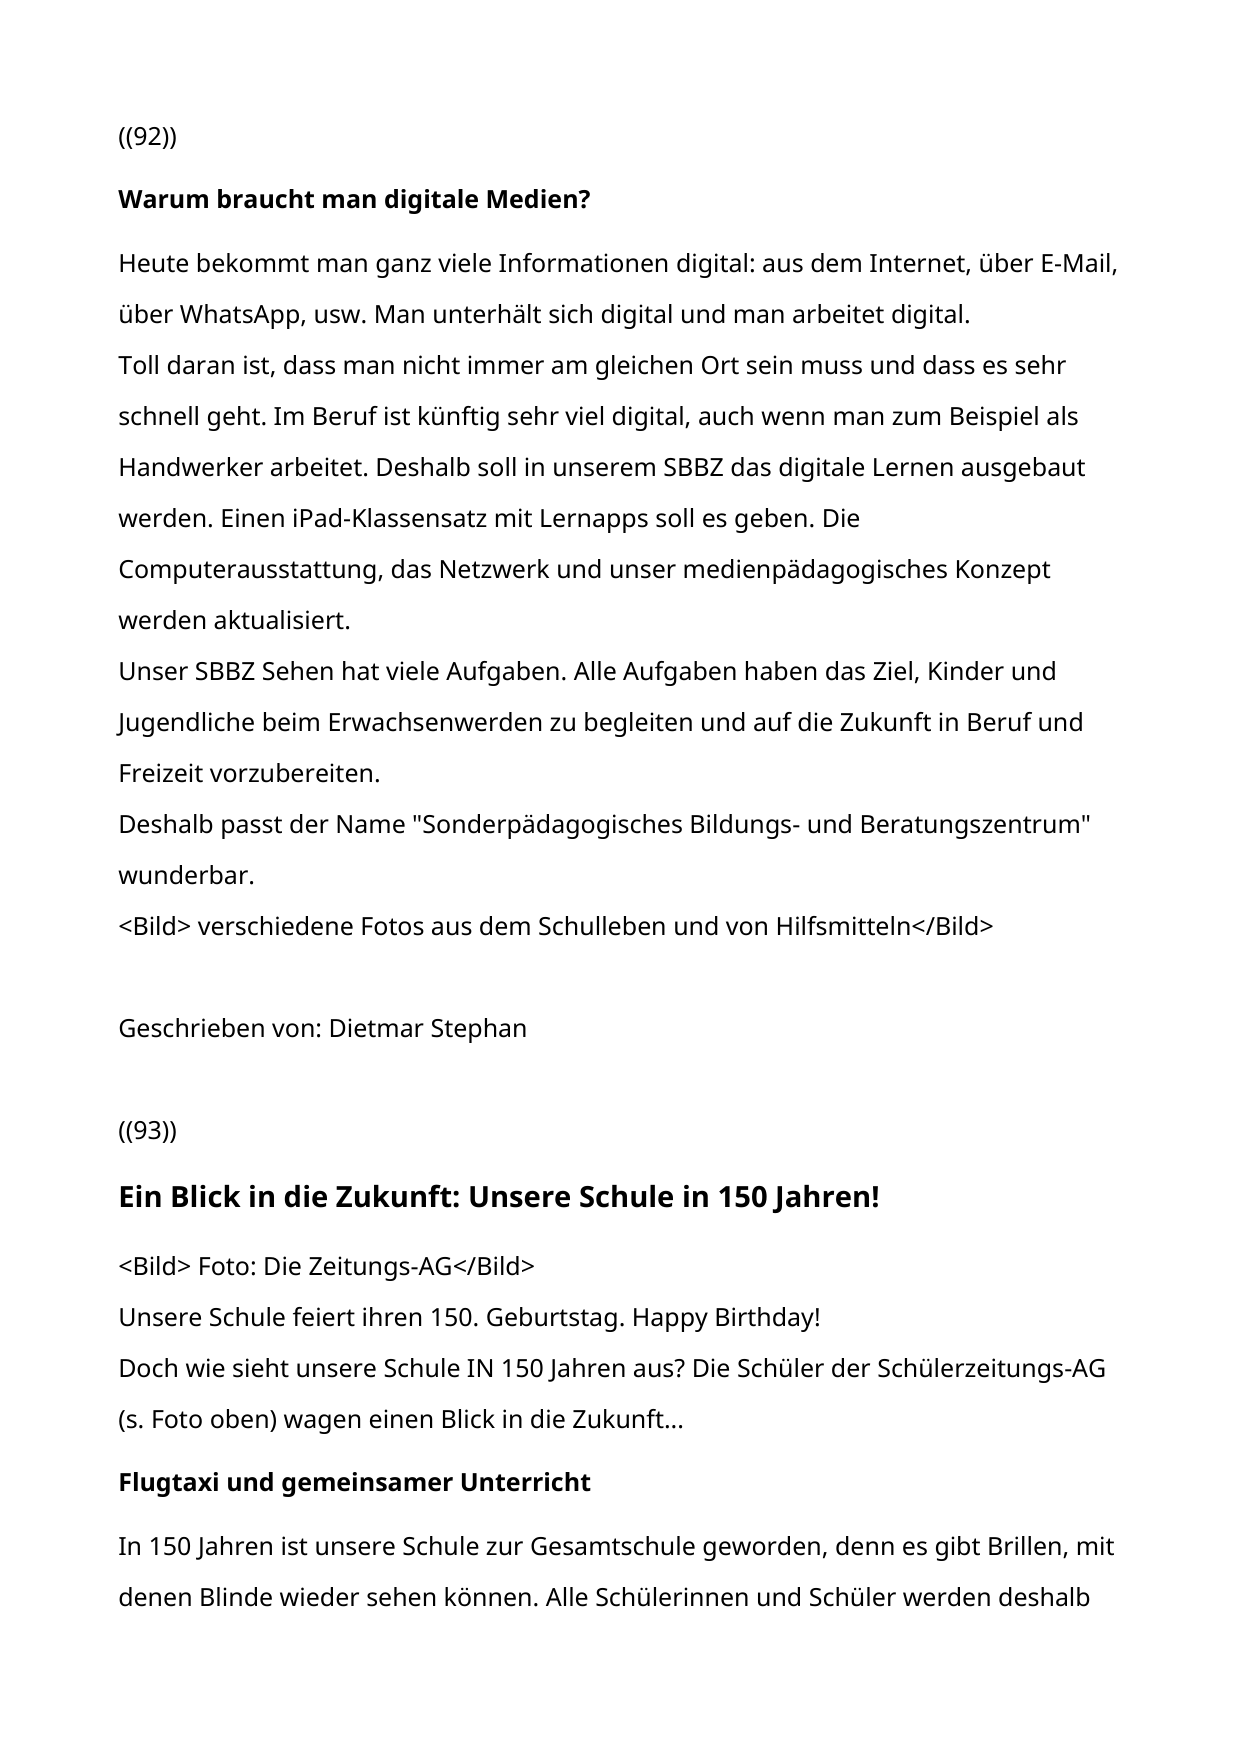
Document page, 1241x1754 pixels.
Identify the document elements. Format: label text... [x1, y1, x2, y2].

text <Bild> Foto: Die Zeitungs-AG</Bild> [118, 1248, 1122, 1282]
subtitle Ein Blick in die Zukunft: Unsere Schule in 150 Jahren! [118, 1176, 1122, 1216]
text ((92)) [118, 118, 1122, 152]
text Geschrieben von: Dietmar Stephan [118, 1011, 1122, 1045]
text Deshalb passt der Name "Sonderpädagogisches Bildungs- und Beratungszentrum" wunderbar. [118, 807, 1122, 892]
subtitle Flugtaxi und gemeinsamer Unterricht [118, 1465, 1122, 1499]
subtitle Warum braucht man digitale Medien? [118, 182, 1122, 216]
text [118, 1529, 1122, 1614]
text Heute bekommt man ganz viele Informationen digital: aus dem Internet, über E-Mail, über WhatsApp, usw. Man unterhält sich digital und man arbeitet digital. [118, 245, 1122, 330]
text Toll daran ist, dass man nicht immer am gleichen Ort sein muss und dass es sehr schnell geht. Im Beruf ist künftig sehr viel digital, auch wenn man zum Beispiel als Handwerker arbeitet. Deshalb soll in unserem SBBZ das digitale Lernen ausgebaut werden. Einen iPad-Klassensatz mit Lernapps soll es geben. Die Computerausstattung, das Netzwerk und unser medienpädagogisches Konzept werden aktualisiert. [118, 347, 1122, 637]
text Unser SBBZ Sehen hat viele Aufgaben. Alle Aufgaben haben das Ziel, Kinder und Jugendliche beim Erwachsenwerden zu begleiten und auf die Zukunft in Beruf und Freizeit vorzubereiten. [118, 653, 1122, 790]
text Doch wie sieht unsere Schule IN 150 Jahren aus? Die Schüler der Schülerzeitungs-AG (s. Foto oben) wagen einen Blick in die Zukunft... [118, 1351, 1122, 1436]
text ((93)) [118, 1113, 1122, 1147]
text <Bild> verschiedene Fotos aus dem Schulleben und von Hilfsmitteln</Bild> [118, 909, 1122, 943]
text Unsere Schule feiert ihren 150. Geburtstag. Happy Birthday! [118, 1299, 1122, 1333]
